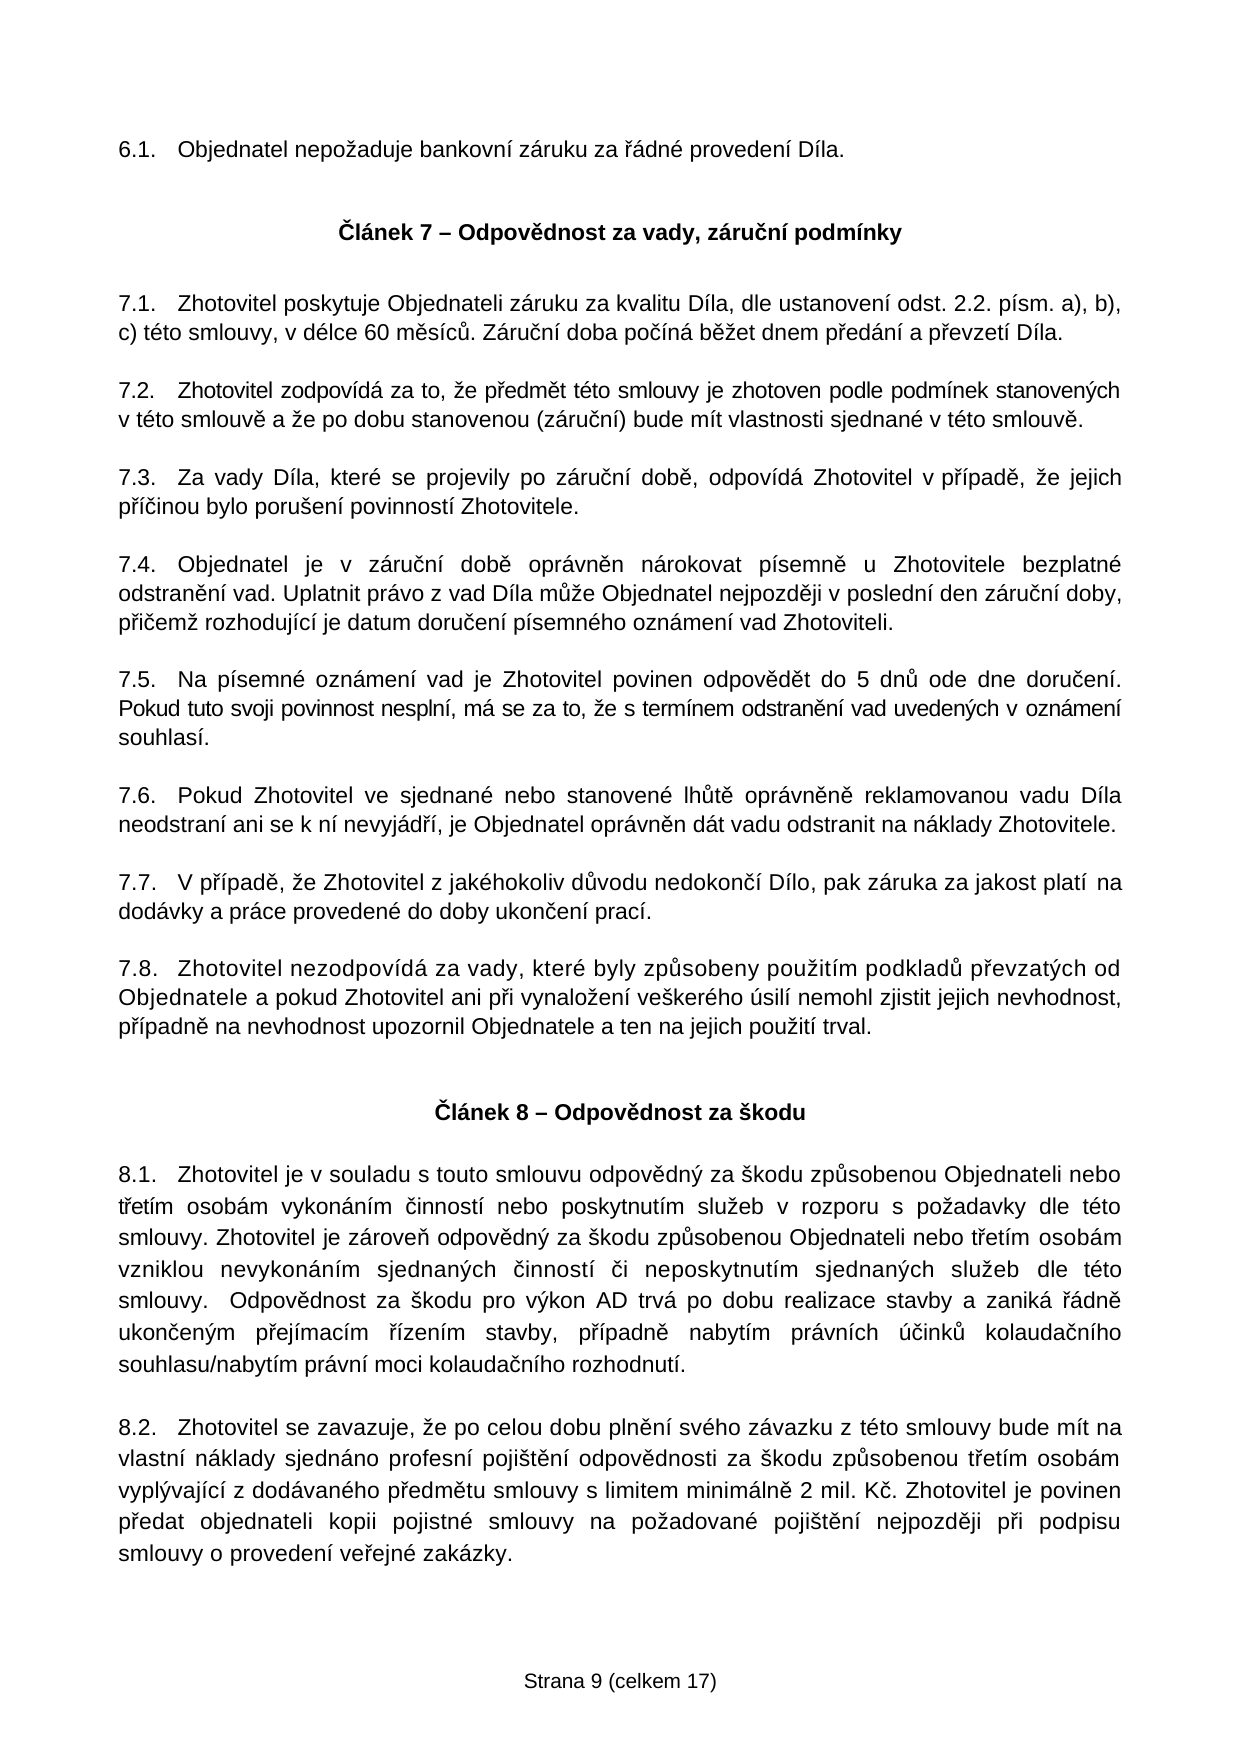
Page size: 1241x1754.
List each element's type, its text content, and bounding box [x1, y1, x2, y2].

list Zhotovitel nezodpovídá za vady, které byly způsobeny použitím podkladů převzatých od Objednatele a pokud Zhotovitel ani při vynaložení veškerého úsilí nemohl zjistit jejich nevhodnost, případně na nevhodnost upozornil Objednatele a ten na jejich použití trval. [118, 955, 1122, 1040]
list Za vady Díla, které se projevily po záruční době, odpovídá Zhotovitel v případě, že jejich příčinou bylo porušení povinností Zhotovitele. [118, 464, 1122, 519]
list Zhotovitel se zavazuje, že po celou dobu plnění svého závazku z této smlouvy bude mít na vlastní náklady sjednáno profesní pojištění odpovědnosti za škodu způsobenou třetím osobám vyplývající z dodávaného předmětu smlouvy s limitem minimálně 2 mil. Kč. Zhotovitel je povinen předat objednateli kopii pojistné smlouvy na požadované pojištění nejpozději při podpisu smlouvy o provedení veřejné zakázky. [118, 1414, 1122, 1566]
text 6.1. Objednatel nepožaduje bankovní záruku za řádné provedení Díla. [118, 136, 1122, 162]
list V případě, že Zhotovitel z jakéhokoliv důvodu nedokončí Dílo, pak záruka za jakost platí na dodávky a práce provedené do doby ukončení prací. [118, 869, 1122, 924]
text Článek 7 – Odpovědnost za vady, záruční podmínky [118, 219, 1122, 245]
list Zhotovitel poskytuje Objednateli záruku za kvalitu Díla, dle ustanovení odst. 2.2. písm. a), b), c) této smlouvy, v délce 60 měsíců. Záruční doba počíná běžet dnem předání a převzetí Díla. [118, 290, 1122, 346]
list Pokud Zhotovitel ve sjednané nebo stanovené lhůtě oprávněně reklamovanou vadu Díla neodstraní ani se k ní nevyjádří, je Objednatel oprávněn dát vadu odstranit na náklady Zhotovitele. [118, 782, 1122, 837]
list Objednatel je v záruční době oprávněn nárokovat písemně u Zhotovitele bezplatné odstranění vad. Uplatnit právo z vad Díla může Objednatel nejpozději v poslední den záruční doby, přičemž rozhodující je datum doručení písemného oznámení vad Zhotoviteli. [118, 551, 1122, 635]
list Zhotovitel zodpovídá za to, že předmět této smlouvy je zhotoven podle podmínek stanovených v této smlouvě a že po dobu stanovenou (záruční) bude mít vlastnosti sjednané v této smlouvě. [118, 377, 1122, 433]
list Na písemné oznámení vad je Zhotovitel povinen odpovědět do 5 dnů ode dne doručení. Pokud tuto svoji povinnost nesplní, má se za to, že s termínem odstranění vad uvedených v oznámení souhlasí. [118, 666, 1122, 751]
list Zhotovitel je v souladu s touto smlouvu odpovědný za škodu způsobenou Objednateli nebo třetím osobám vykonáním činností nebo poskytnutím služeb v rozporu s požadavky dle této smlouvy. Zhotovitel je zároveň odpovědný za škodu způsobenou Objednateli nebo třetím osobám vzniklou nevykonáním sjednaných činností či neposkytnutím sjednaných služeb dle této smlouvy. Odpovědnost za škodu pro výkon AD trvá po dobu realizace stavby a zaniká řádně ukončeným přejímacím řízením stavby, případně nabytím právních účinků kolaudačního souhlasu/nabytím právní moci kolaudačního rozhodnutí. [118, 1161, 1122, 1377]
text Článek 8 – Odpovědnost za škodu [118, 1099, 1122, 1125]
